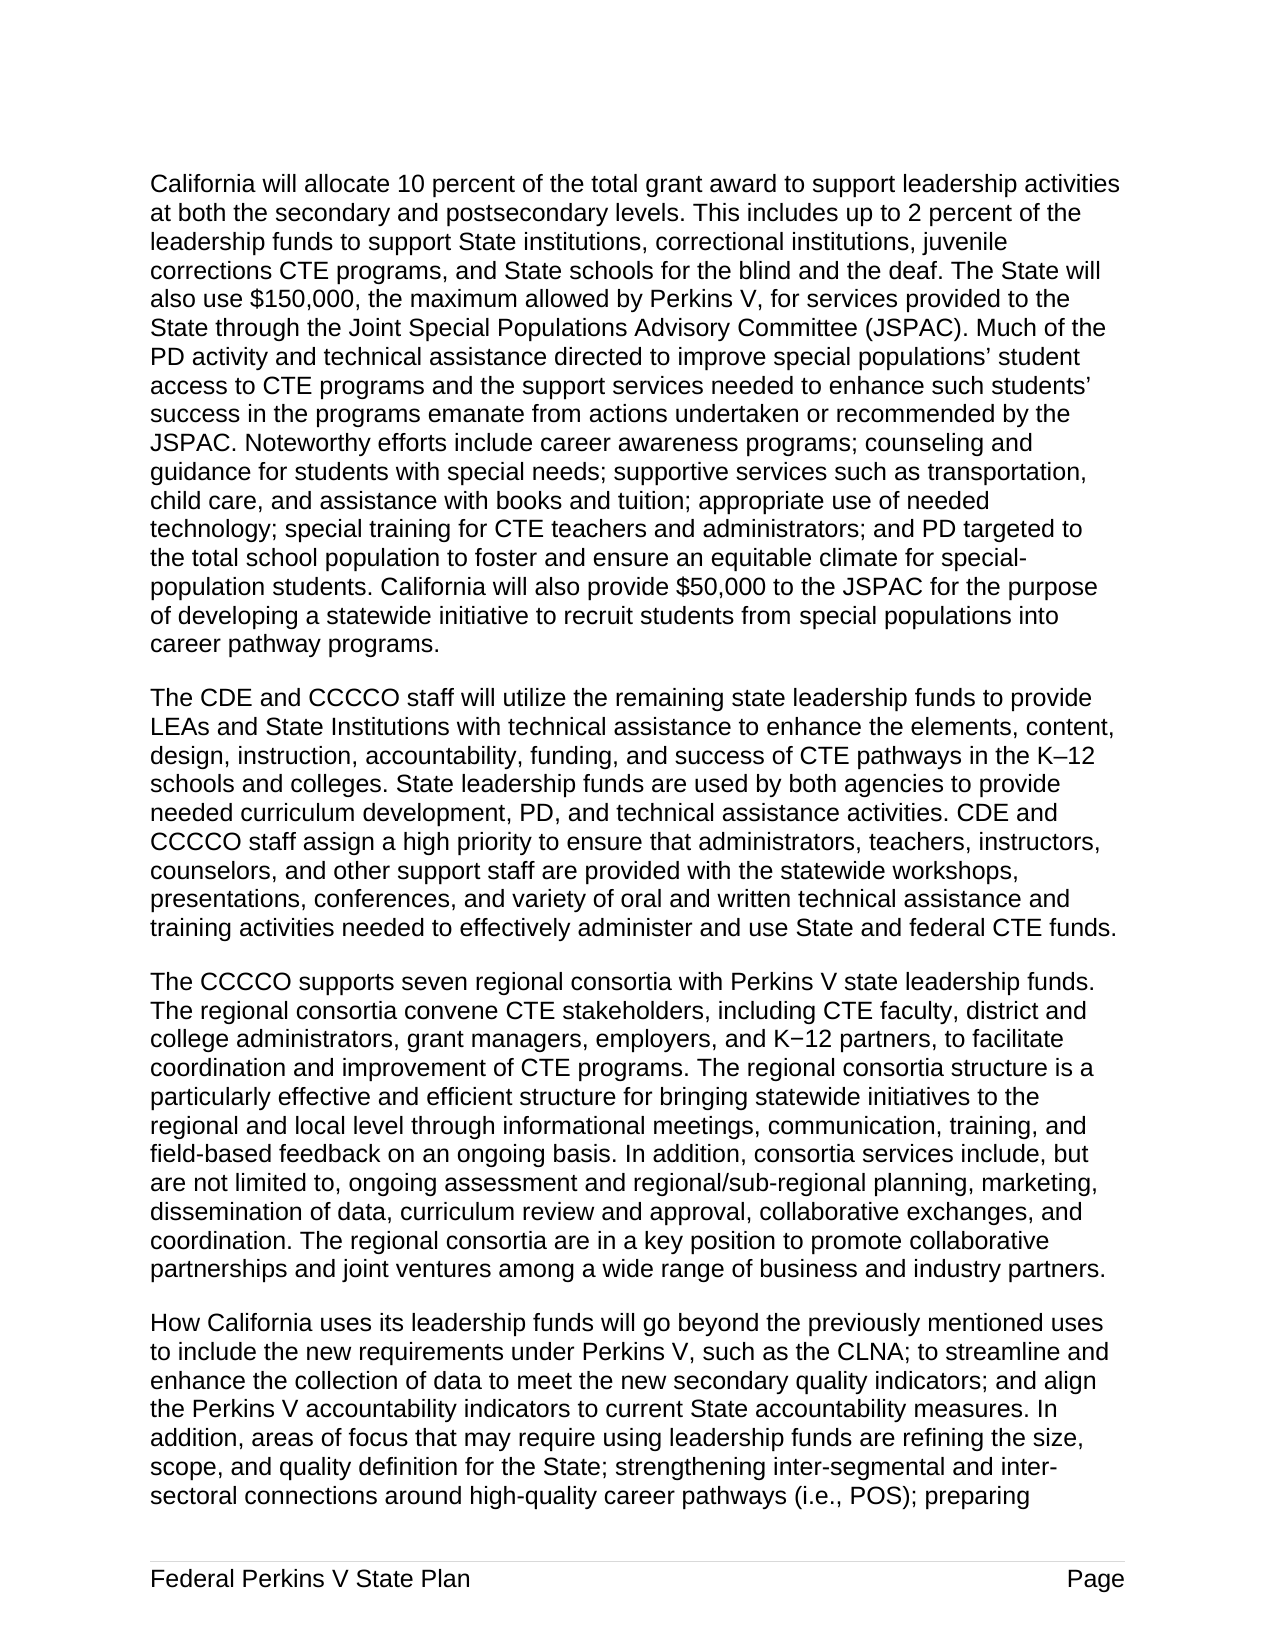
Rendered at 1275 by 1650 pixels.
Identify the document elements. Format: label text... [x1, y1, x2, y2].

text California will allocate 10 percent of the total grant award to support leadership activities at both the secondary and postsecondary levels. This includes up to 2 percent of the leadership funds to support State institutions, correctional institutions, juvenile corrections CTE programs, and State schools for the blind and the deaf. The State will also use $150,000, the maximum allowed by Perkins V, for services provided to the State through the Joint Special Populations Advisory Committee (JSPAC). Much of the PD activity and technical assistance directed to improve special populations’ student access to CTE programs and the support services needed to enhance such students’ success in the programs emanate from actions undertaken or recommended by the JSPAC. Noteworthy efforts include career awareness programs; counseling and guidance for students with special needs; supportive services such as transportation, child care, and assistance with books and tuition; appropriate use of needed technology; special training for CTE teachers and administrators; and PD targeted to the total school population to foster and ensure an equitable climate for special-population students. California will also provide $50,000 to the JSPAC for the purpose of developing a statewide initiative to recruit students from special populations into career pathway programs. [150, 169, 1125, 658]
text The CCCCO supports seven regional consortia with Perkins V state leadership funds. The regional consortia convene CTE stakeholders, including CTE faculty, district and college administrators, grant managers, employers, and K−12 partners, to facilitate coordination and improvement of CTE programs. The regional consortia structure is a particularly effective and efficient structure for bringing statewide initiatives to the regional and local level through informational meetings, communication, training, and field-based feedback on an ongoing basis. In addition, consortia services include, but are not limited to, ongoing assessment and regional/sub-regional planning, marketing, dissemination of data, curriculum review and approval, collaborative exchanges, and coordination. The regional consortia are in a key position to promote collaborative partnerships and joint ventures among a wide range of business and industry partners. [150, 967, 1125, 1283]
text The CDE and CCCCO staff will utilize the remaining state leadership funds to provide LEAs and State Institutions with technical assistance to enhance the elements, content, design, instruction, accountability, funding, and success of CTE pathways in the K–12 schools and colleges. State leadership funds are used by both agencies to provide needed curriculum development, PD, and technical assistance activities. CDE and CCCCO staff assign a high priority to ensure that administrators, teachers, instructors, counselors, and other support staff are provided with the statewide workshops, presentations, conferences, and variety of oral and written technical assistance and training activities needed to effectively administer and use State and federal CTE funds. [150, 683, 1125, 942]
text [150, 1308, 1125, 1509]
